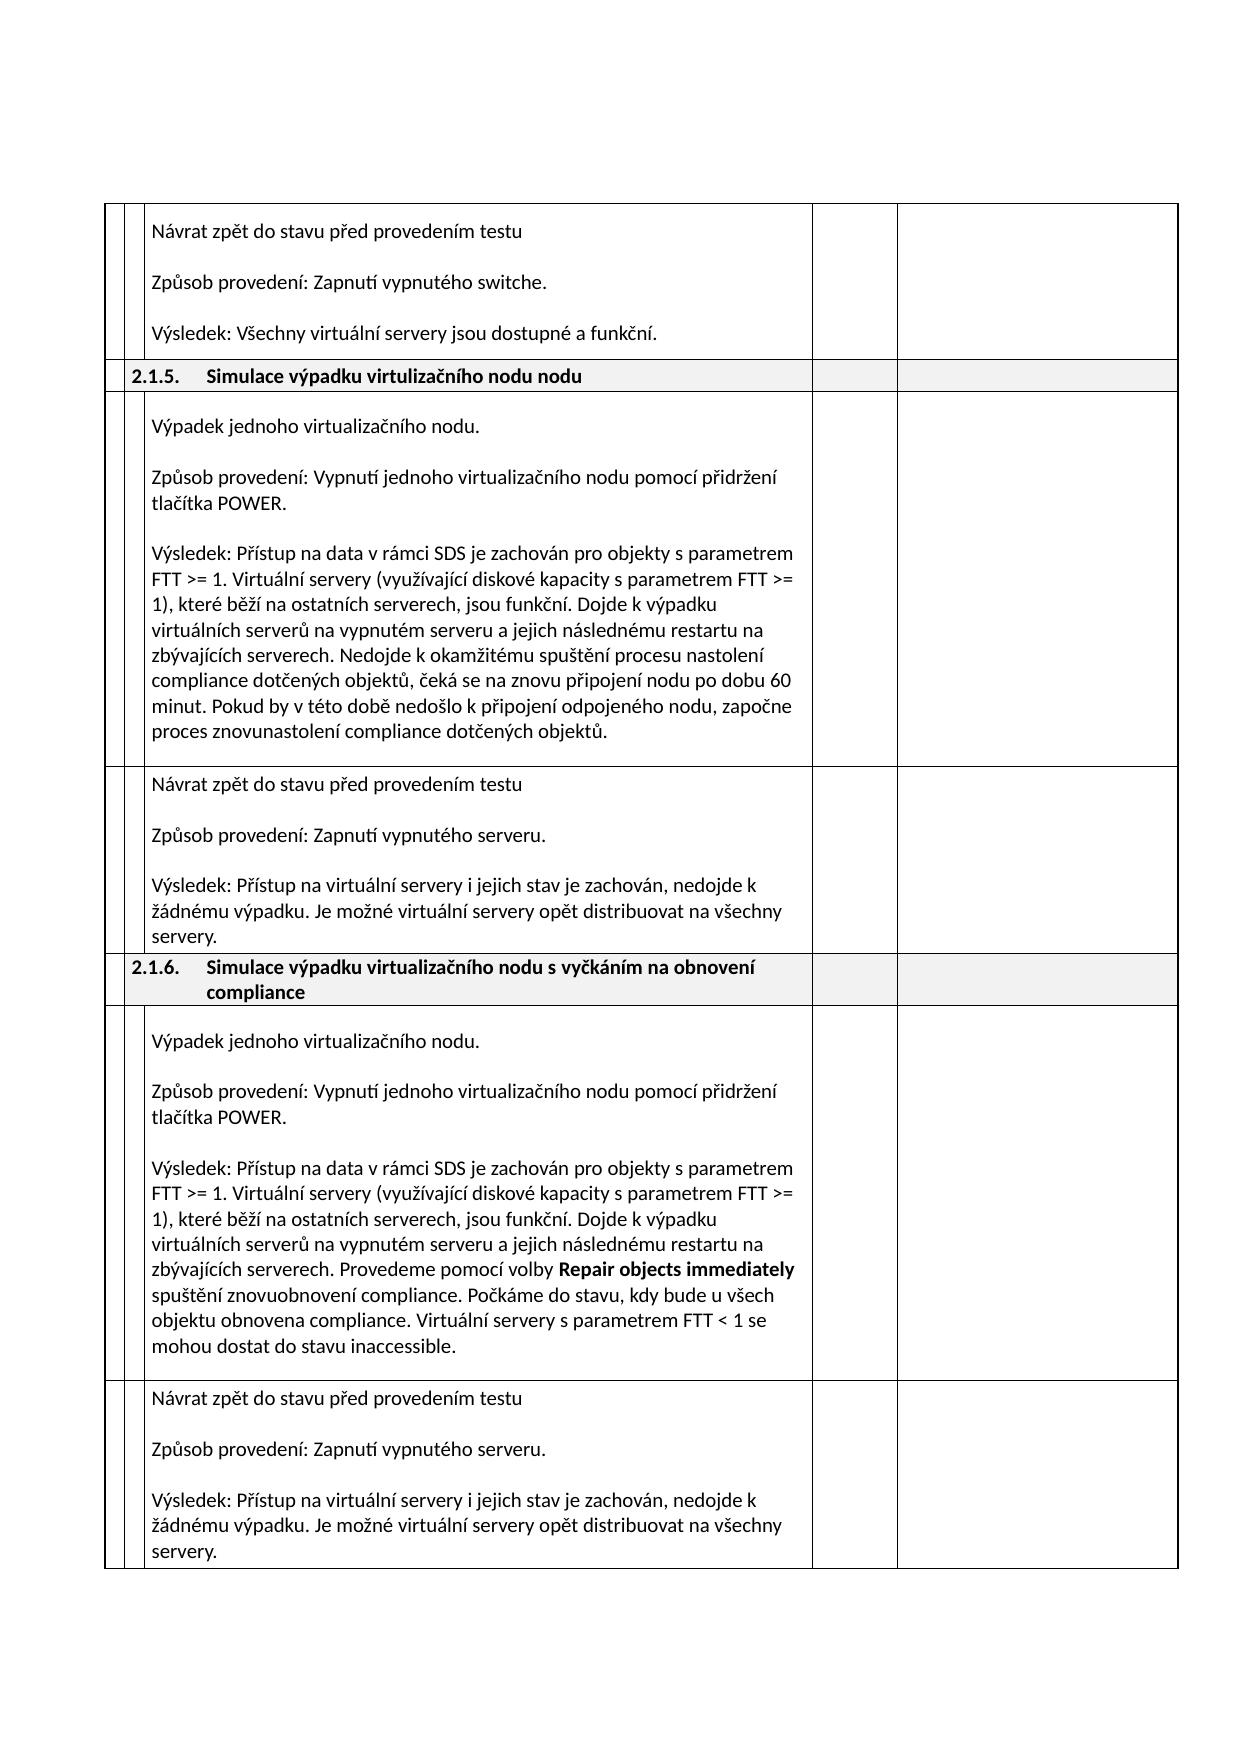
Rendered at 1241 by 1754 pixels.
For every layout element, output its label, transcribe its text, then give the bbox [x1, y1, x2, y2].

table_cell [125, 1006, 144, 1380]
table_cell [125, 392, 144, 766]
table_cell [898, 767, 1177, 953]
table_cell [106, 767, 124, 953]
table_cell [898, 954, 1177, 1005]
table_cell [813, 204, 897, 359]
table_cell [898, 360, 1177, 391]
table_cell Výpadek jednoho virtualizačního nodu. Způsob provedení: Vypnutí jednoho virtualizačního nodu pomocí přidržení tlačítka POWER. Výsledek: Přístup na data v rámci SDS je zachován pro objekty s parametrem FTT >= 1. Virtuální servery (využívající diskové kapacity s parametrem FTT >= 1), které běží na ostatních serverech, jsou funkční. Dojde k výpadku virtuálních serverů na vypnutém serveru a jejich následnému restartu na zbývajících serverech. Nedojde k okamžitému spuštění procesu nastolení compliance dotčených objektů, čeká se na znovu připojení nodu po dobu 60 minut. Pokud by v této době nedošlo k připojení odpojeného nodu, započne proces znovunastolení compliance dotčených objektů. [145, 392, 812, 766]
table_cell [106, 392, 124, 766]
table_cell [813, 954, 897, 1005]
table_cell Simulace výpadku virtualizačního nodu s vyčkáním na obnovení compliance [125, 954, 812, 1005]
table_cell [898, 204, 1177, 359]
table_cell [813, 767, 897, 953]
table_cell [106, 1006, 124, 1380]
table_cell [106, 1381, 124, 1567]
table_cell [106, 954, 124, 1005]
table_cell [813, 392, 897, 766]
table_cell [125, 204, 144, 359]
table_cell [898, 1381, 1177, 1567]
table_cell [813, 1381, 897, 1567]
table_cell Návrat zpět do stavu před provedením testu Způsob provedení: Zapnutí vypnutého switche. Výsledek: Všechny virtuální servery jsou dostupné a funkční. [145, 204, 812, 359]
table_cell [813, 360, 897, 391]
table_cell [813, 1006, 897, 1380]
table_cell Výpadek jednoho virtualizačního nodu. Způsob provedení: Vypnutí jednoho virtualizačního nodu pomocí přidržení tlačítka POWER. Výsledek: Přístup na data v rámci SDS je zachován pro objekty s parametrem FTT >= 1. Virtuální servery (využívající diskové kapacity s parametrem FTT >= 1), které běží na ostatních serverech, jsou funkční. Dojde k výpadku virtuálních serverů na vypnutém serveru a jejich následnému restartu na zbývajících serverech. Provedeme pomocí volby Repair objects immediately spuštění znovuobnovení compliance. Počkáme do stavu, kdy bude u všech objektu obnovena compliance. Virtuální servery s parametrem FTT < 1 se mohou dostat do stavu inaccessible. [145, 1006, 812, 1380]
table_cell [125, 1381, 144, 1567]
table_cell [898, 1006, 1177, 1380]
table_cell Návrat zpět do stavu před provedením testu Způsob provedení: Zapnutí vypnutého serveru. Výsledek: Přístup na virtuální servery i jejich stav je zachován, nedojde k žádnému výpadku. Je možné virtuální servery opět distribuovat na všechny servery. [145, 1381, 812, 1567]
table_cell [125, 767, 144, 953]
table_cell [898, 392, 1177, 766]
table_cell [106, 360, 124, 391]
table_cell [106, 204, 124, 359]
table_cell Návrat zpět do stavu před provedením testu Způsob provedení: Zapnutí vypnutého serveru. Výsledek: Přístup na virtuální servery i jejich stav je zachován, nedojde k žádnému výpadku. Je možné virtuální servery opět distribuovat na všechny servery. [145, 767, 812, 953]
table_cell Simulace výpadku virtulizačního nodu nodu [125, 360, 812, 391]
